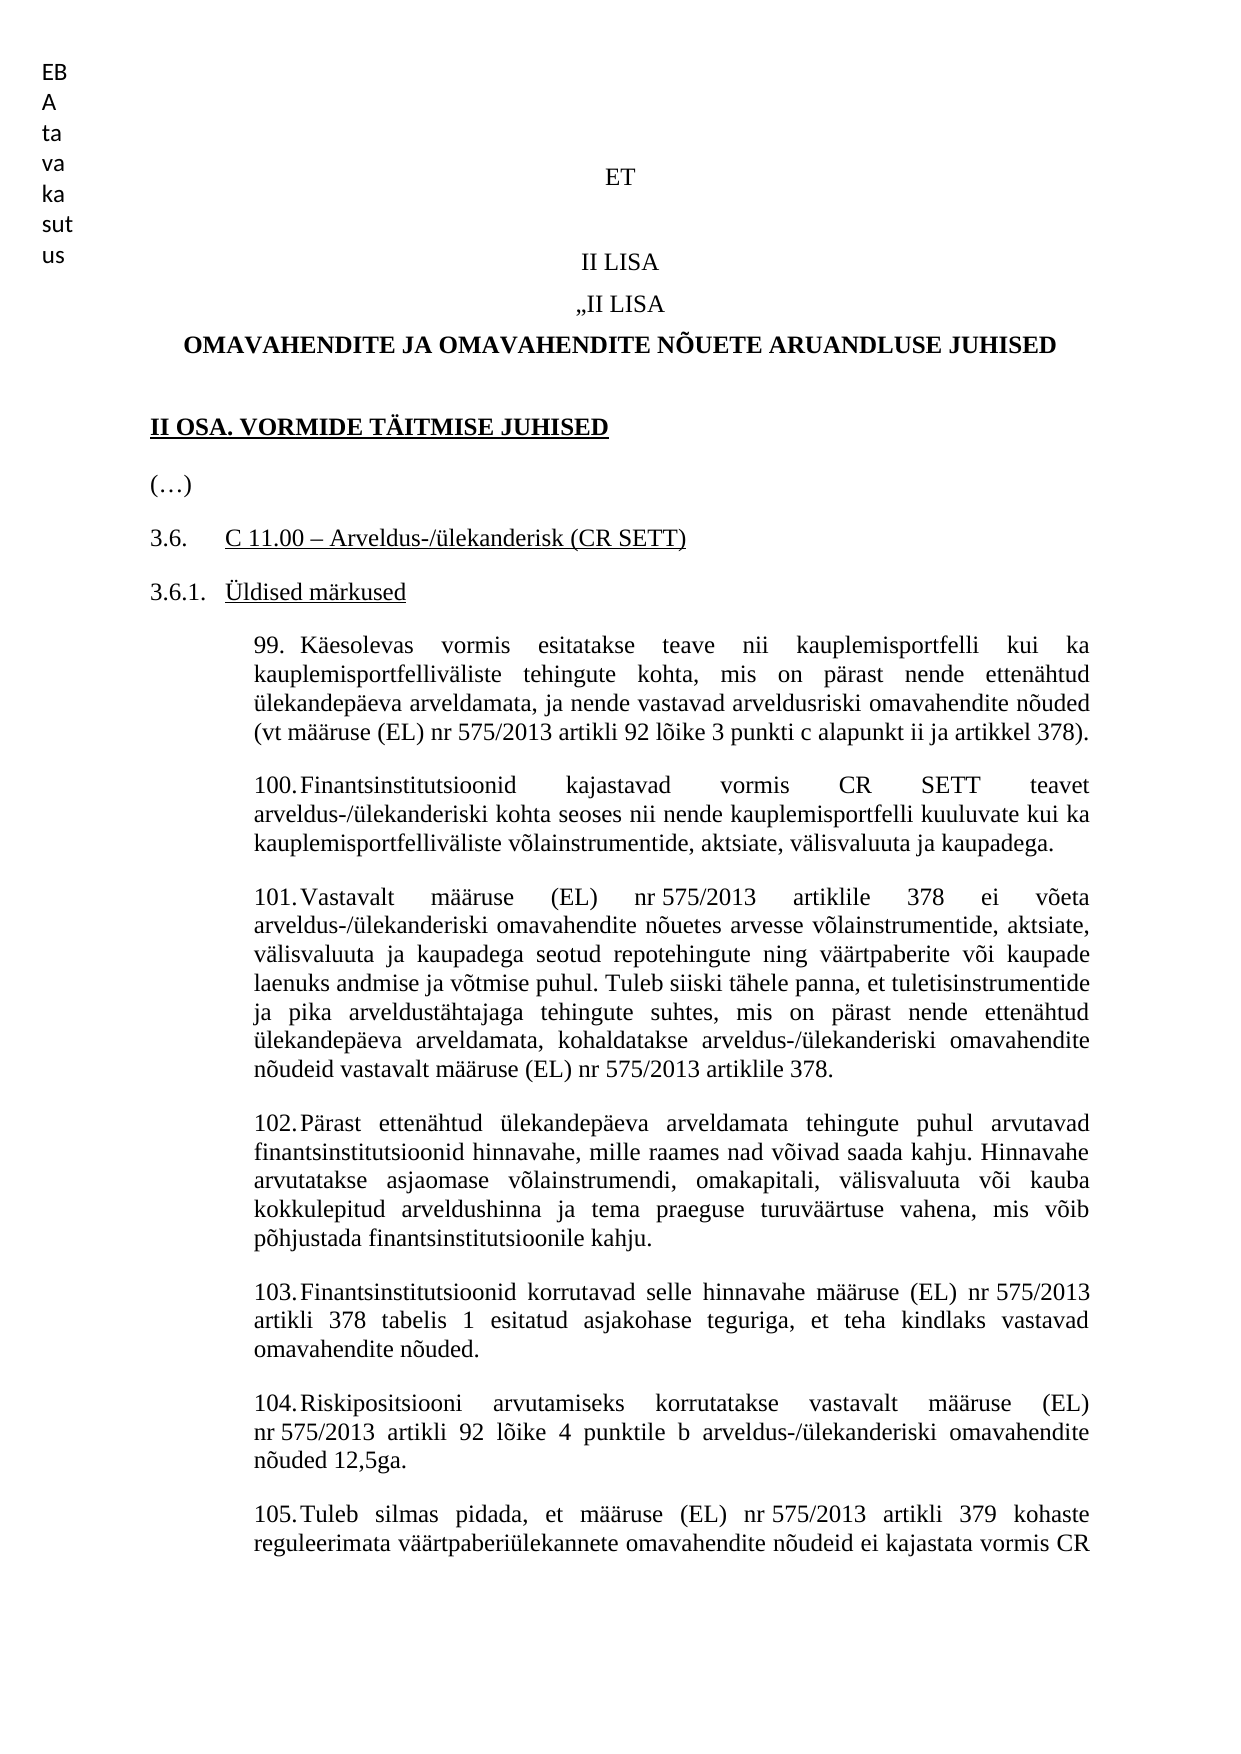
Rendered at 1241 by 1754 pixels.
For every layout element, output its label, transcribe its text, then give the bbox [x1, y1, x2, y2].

text II OSA. VORMIDE TÄITMISE JUHISED [150, 412, 1090, 441]
text „II LISA [150, 289, 1090, 317]
text (…) [150, 469, 1090, 498]
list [253, 1499, 1090, 1557]
list 3.6.1. Üldised märkused [150, 577, 1090, 606]
text OMAVAHENDITE JA OMAVAHENDITE NÕUETE ARUANDLUSE JUHISED [150, 330, 1090, 359]
list 3.6. C 11.00 – Arveldus-/ülekanderisk (CR SETT) [150, 523, 1090, 552]
text II LISA [150, 247, 1090, 276]
text ET [150, 162, 1090, 191]
